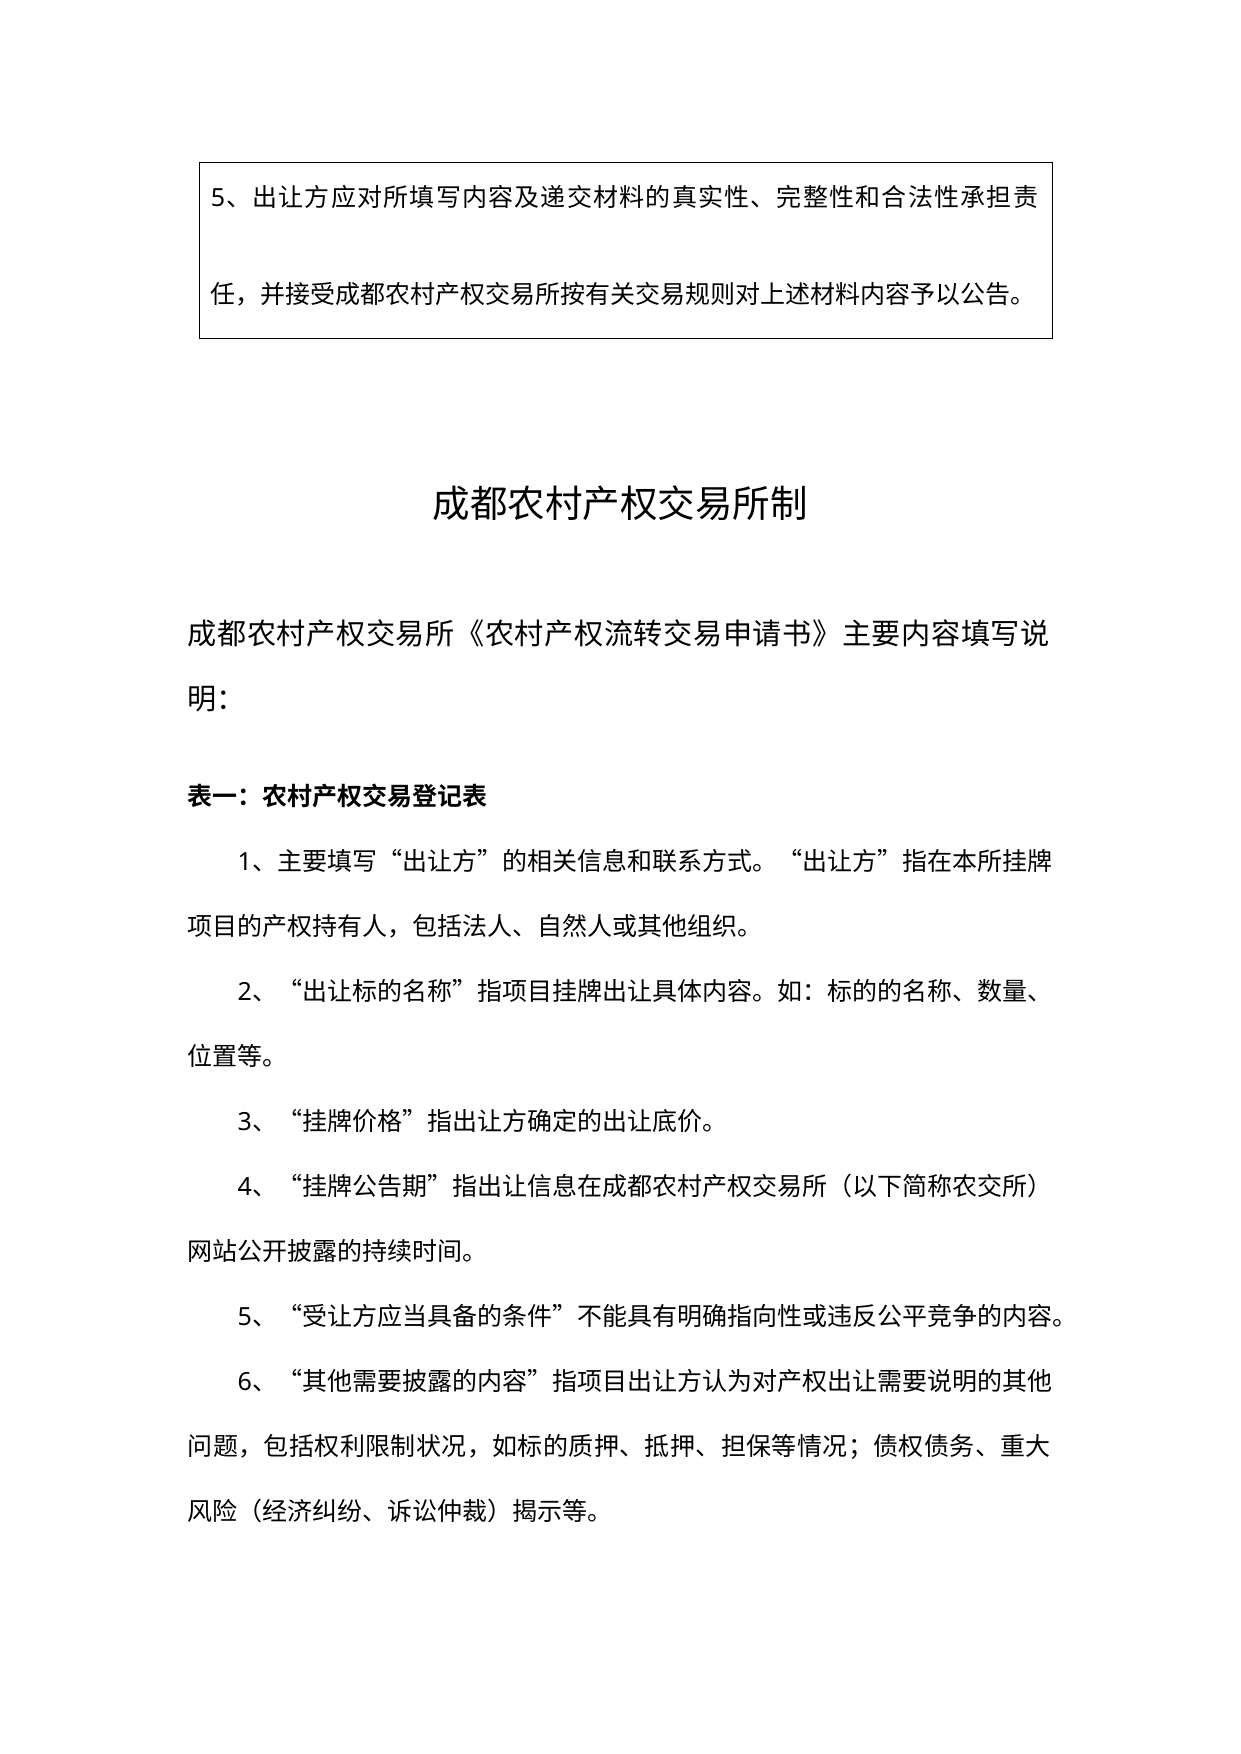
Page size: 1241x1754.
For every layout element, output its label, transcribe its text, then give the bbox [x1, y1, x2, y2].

text 成都农村产权交易所《农村产权流转交易申请书》主要内容填写说明： [187, 599, 1053, 729]
text 1、主要填写“出让方”的相关信息和联系方式。“出让方”指在本所挂牌项目的产权持有人，包括法人、自然人或其他组织。 [187, 827, 1053, 957]
text 表一：农村产权交易登记表 [187, 762, 1053, 827]
text 成都农村产权交易所制 [187, 469, 1053, 534]
text 3、“挂牌价格”指出让方确定的出让底价。 [187, 1087, 1053, 1152]
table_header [200, 163, 1052, 338]
text 2、“出让标的名称”指项目挂牌出让具体内容。如：标的的名称、数量、位置等。 [187, 957, 1053, 1087]
text 4、“挂牌公告期”指出让信息在成都农村产权交易所（以下简称农交所）网站公开披露的持续时间。 [187, 1152, 1053, 1282]
text 6、“其他需要披露的内容”指项目出让方认为对产权出让需要说明的其他问题，包括权利限制状况，如标的质押、抵押、担保等情况；债权债务、重大风险（经济纠纷、诉讼仲裁）揭示等。 [187, 1347, 1053, 1542]
text 5、“受让方应当具备的条件”不能具有明确指向性或违反公平竞争的内容。 [187, 1282, 1053, 1347]
